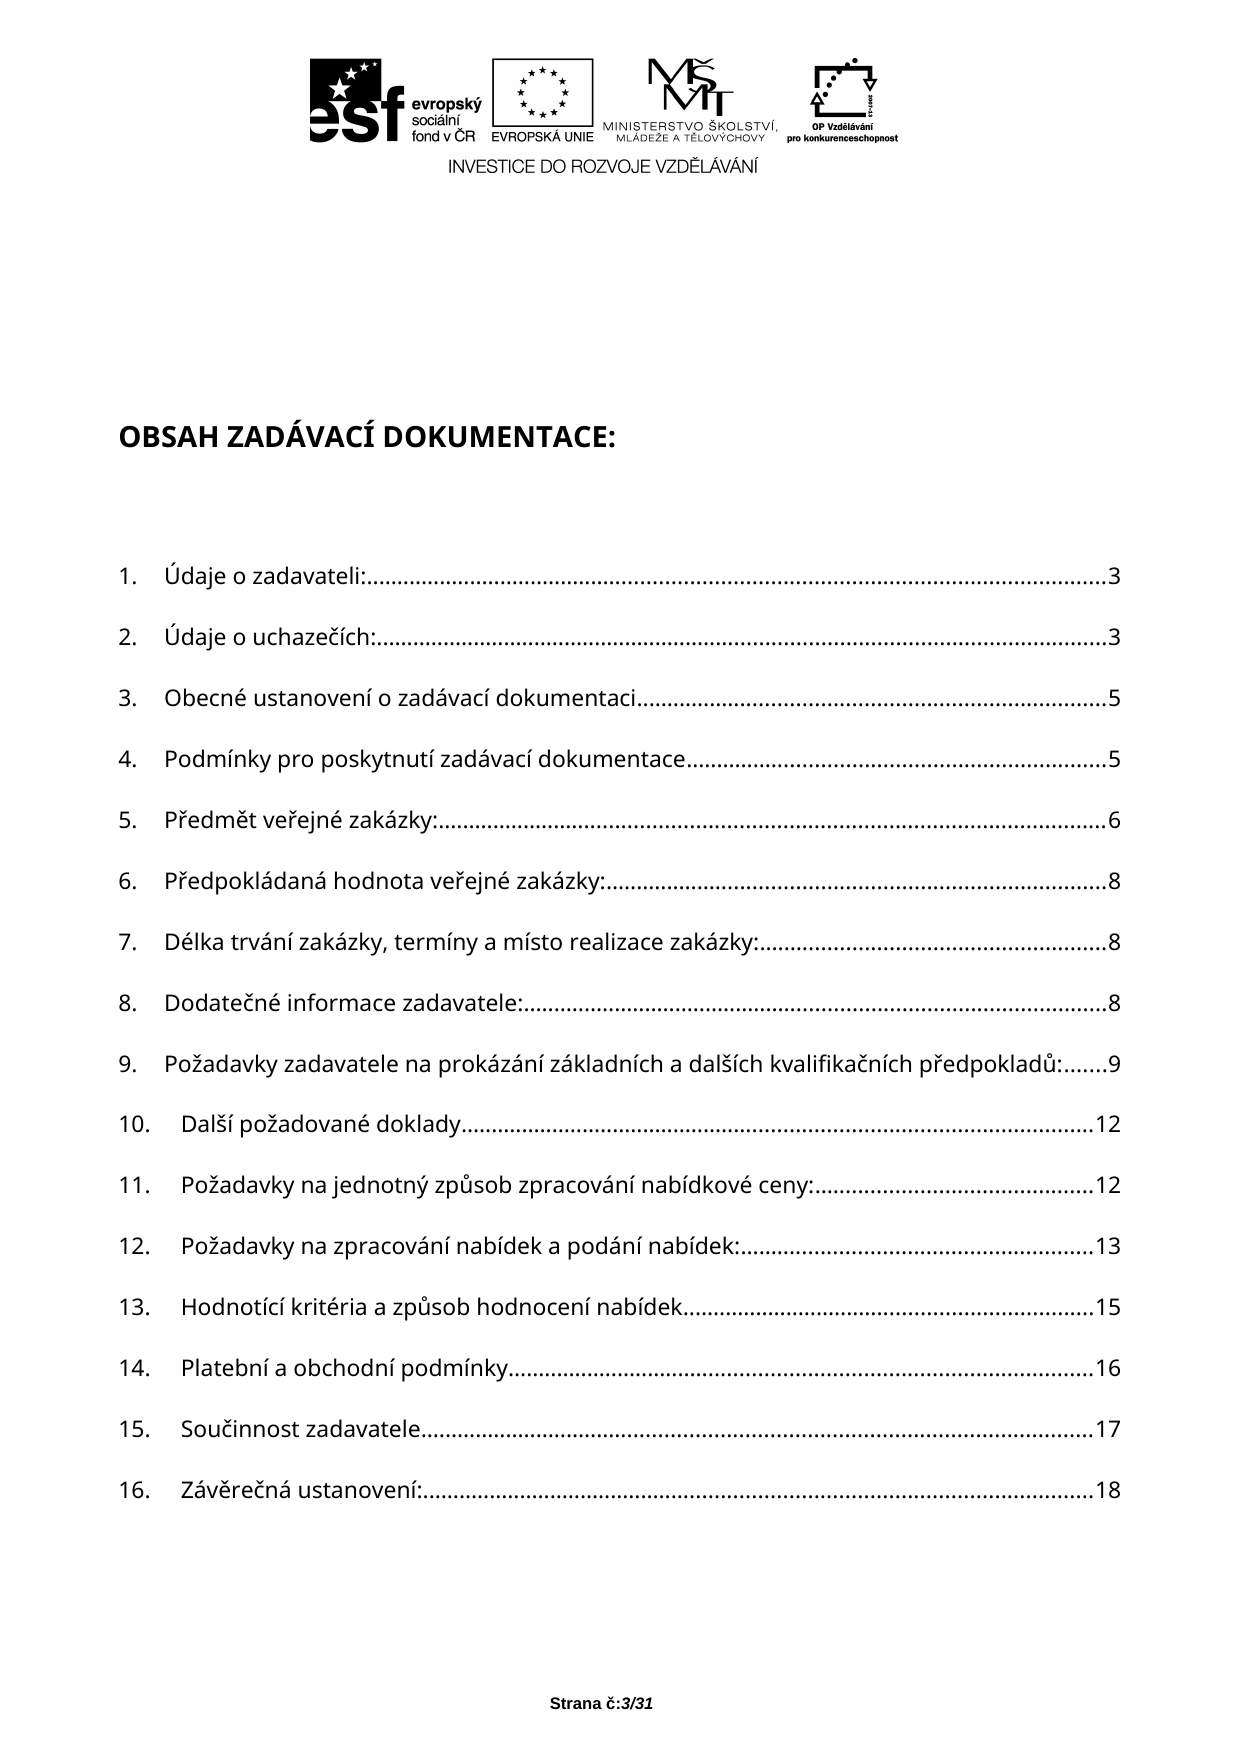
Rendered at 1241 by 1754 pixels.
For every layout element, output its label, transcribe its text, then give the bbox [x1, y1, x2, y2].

text 2. Údaje o uchazečích: 3 [118, 621, 1122, 652]
text 1. Údaje o zadavateli: 3 [118, 560, 1122, 591]
text 5. Předmět veřejné zakázky: 6 [118, 804, 1122, 835]
text 3. Obecné ustanovení o zadávací dokumentaci 5 [118, 682, 1122, 713]
text 12. Požadavky na zpracování nabídek a podání nabídek: 13 [118, 1230, 1122, 1262]
text 10. Další požadované doklady 12 [118, 1108, 1122, 1140]
text 14. Platební a obchodní podmínky 16 [118, 1352, 1122, 1383]
text 8. Dodatečné informace zadavatele: 8 [118, 987, 1122, 1018]
text 9. Požadavky zadavatele na prokázání základních a dalších kvalifikačních předpokladů: 9 [118, 1047, 1122, 1079]
text 15. Součinnost zadavatele 17 [118, 1413, 1122, 1444]
text 4. Podmínky pro poskytnutí zadávací dokumentace 5 [118, 743, 1122, 774]
text 16. Závěrečná ustanovení: 18 [118, 1474, 1122, 1505]
text 7. Délka trvání zakázky, termíny a místo realizace zakázky: 8 [118, 926, 1122, 957]
text OBSAH ZADÁVACÍ DOKUMENTACE: [118, 416, 1122, 456]
text 11. Požadavky na jednotný způsob zpracování nabídkové ceny: 12 [118, 1169, 1122, 1201]
text 6. Předpokládaná hodnota veřejné zakázky: 8 [118, 865, 1122, 896]
text 13. Hodnotící kritéria a způsob hodnocení nabídek 15 [118, 1291, 1122, 1322]
picture [292, 48, 916, 184]
